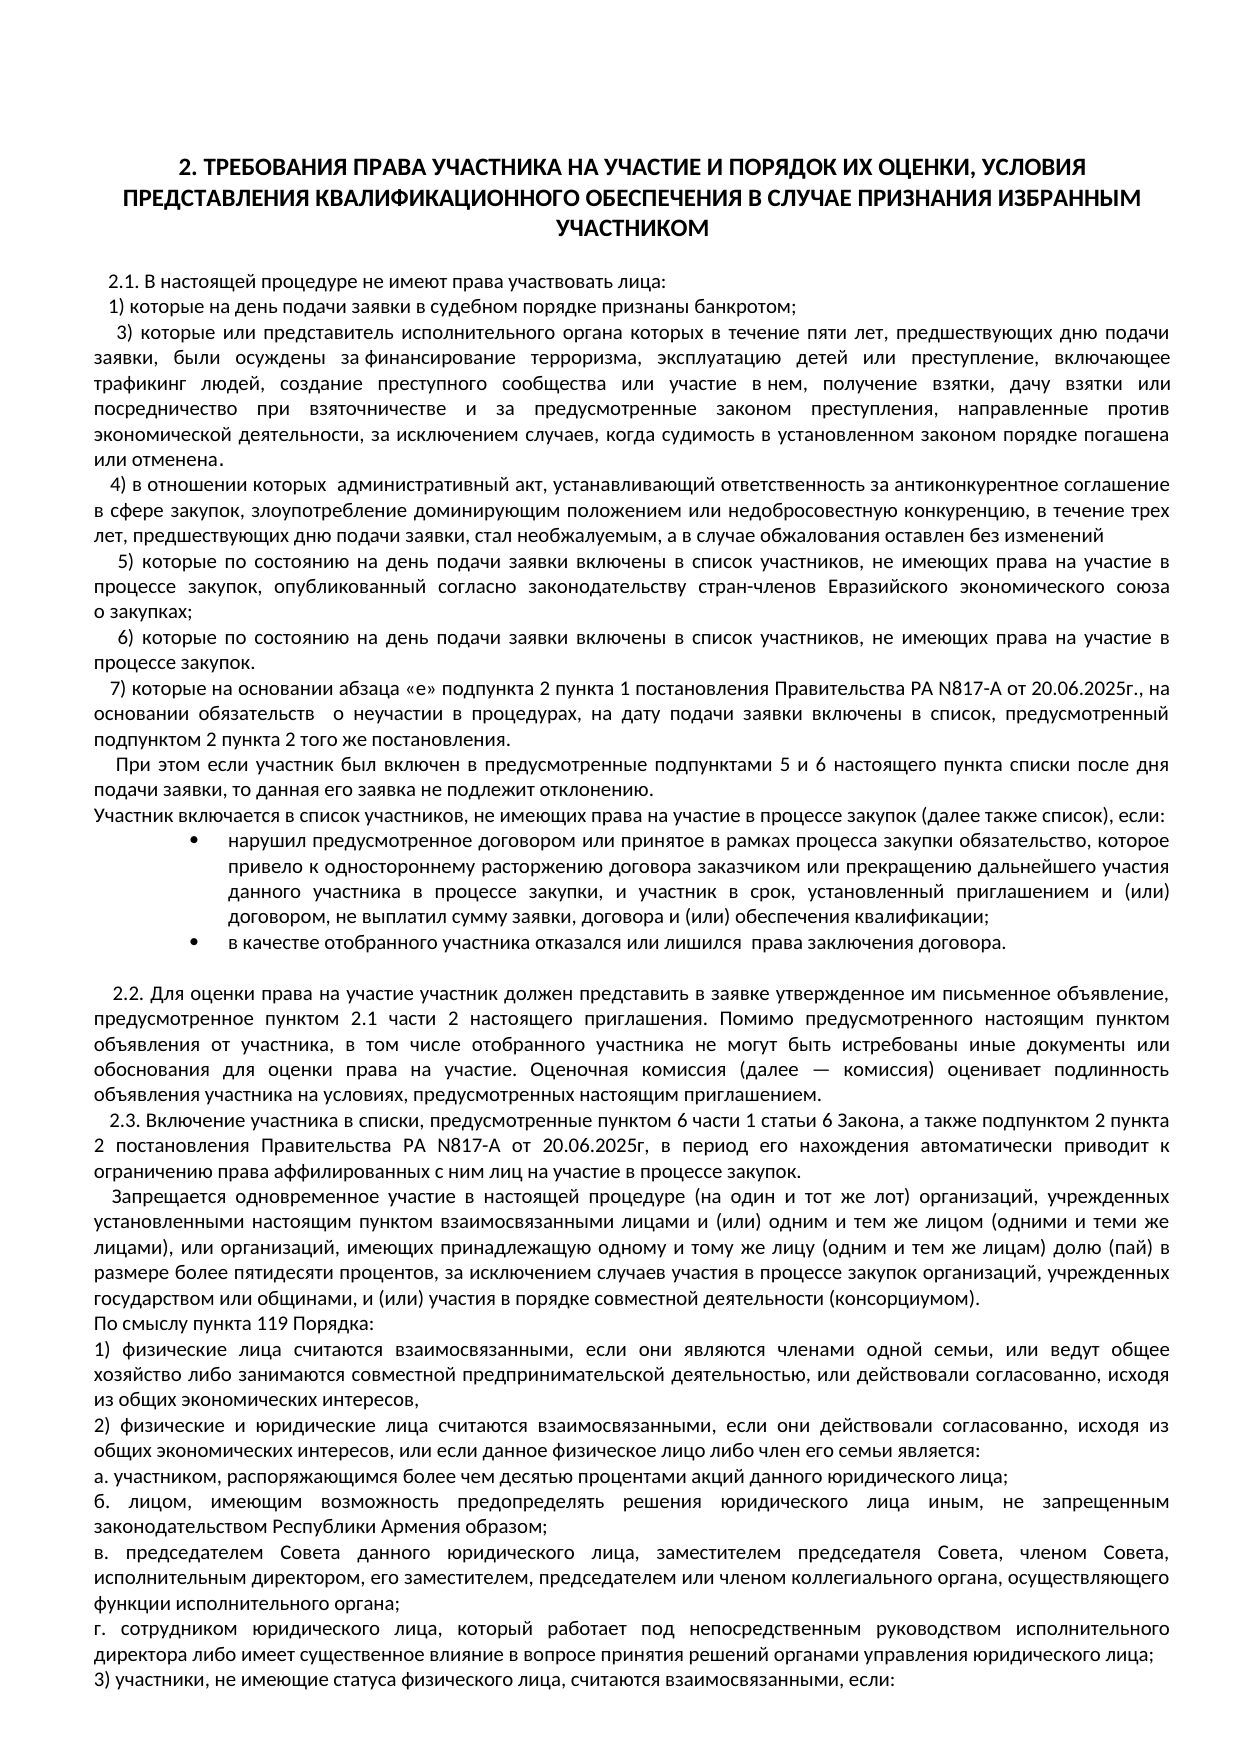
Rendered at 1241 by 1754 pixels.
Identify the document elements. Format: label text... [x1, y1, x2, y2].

text 1) физические лица считаются взаимосвязанными, если они являются членами одной семьи, или ведут общее хозяйство либо занимаются совместной предпринимательской деятельностью, или действовали согласованно, исходя из общих экономических интересов, [94, 1336, 1171, 1412]
text 2.1. В настоящей процедуре не имеют права участвовать лица: [94, 268, 1171, 294]
text б. лицом, имеющим возможность предопределять решения юридического лица иным, не запрещенным законодательством Республики Армения образом; [94, 1488, 1171, 1539]
text По смыслу пункта 119 Порядка: [94, 1310, 1171, 1336]
text 6) которые по состоянию на день подачи заявки включены в список участников, не имеющих права на участие в процессе закупок. [94, 624, 1171, 675]
text 5) которые по состоянию на день подачи заявки включены в список участников, не имеющих права на участие в процессе закупок, опубликованный согласно законодательству стран-членов Евразийского экономического союза о закупках; [94, 548, 1171, 624]
text 7) которые на основании абзаца «е» подпункта 2 пункта 1 постановления Правительства РА N817-А от 20.06.2025г., на основании обязательств o неучастии в процедурах, на дату подачи заявки включены в список, предусмотренный подпунктом 2 пункта 2 того же постановления. [94, 675, 1171, 751]
text 4) в отношении которых административный акт, устанавливающий ответственность за антиконкурентное соглашение в сфере закупок, злоупотребление доминирующим положением или недобросовестную конкуренцию, в течение трех лет, предшествующих дню подачи заявки, стал необжалуемым, а в случае обжалования оставлен без изменений [94, 472, 1171, 548]
text При этом если участник был включен в предусмотренные подпунктами 5 и 6 настоящего пункта списки после дня подачи заявки, то данная его заявка не подлежит отклонению. [94, 751, 1171, 802]
text 3) которые или представитель исполнительного органа которых в течение пяти лет, предшествующих дню подачи заявки, были осуждены за финансирование терроризма, эксплуатацию детей или преступление, включающее трафикинг людей, создание преступного сообщества или участие в нем, получение взятки, дачу взятки или посредничество при взяточничестве и за предусмотренные законом преступления, направленные против экономической деятельности, за исключением случаев, когда судимость в установленном законом порядке погашена или отменена․ [94, 319, 1171, 472]
text 2.2. Для оценки права на участие участник должен представить в заявке утвержденное им письменное объявление, предусмотренное пунктом 2.1 части 2 настоящего приглашения. Помимо предусмотренного настоящим пунктом объявления от участника, в том числе отобранного участника не могут быть истребованы иные документы или обоснования для оценки права на участие. Оценочная комиссия (далее — комиссия) оценивает подлинность объявления участника на условиях, предусмотренных настоящим приглашением. [94, 980, 1171, 1107]
text Участник включается в список участников, не имеющих права на участие в процессе закупок (далее также список), если: [94, 802, 1171, 827]
list в качестве отобранного участника отказался или лишился права заключения договора. [190, 929, 1171, 954]
text 2. ТРЕБОВАНИЯ ПРАВА УЧАСТНИКА НА УЧАСТИЕ И ПОРЯДОК ИХ ОЦЕНКИ, УСЛОВИЯ ПРЕДСТАВЛЕНИЯ КВАЛИФИКАЦИОННОГО ОБЕСПЕЧЕНИЯ В СЛУЧАЕ ПРИЗНАНИЯ ИЗБРАННЫМ УЧАСТНИКОМ [94, 151, 1171, 243]
list нарушил предусмотренное договором или принятое в рамках процесса закупки обязательство, которое привело к одностороннему расторжению договора заказчиком или прекращению дальнейшего участия данного участника в процессе закупки, и участник в срок, установленный приглашением и (или) договором, не выплатил сумму заявки, договора и (или) обеспечения квалификации; [190, 827, 1171, 929]
text Запрещается одновременное участие в настоящей процедуре (на один и тот же лот) организаций, учрежденных установленными настоящим пунктом взаимосвязанными лицами и (или) одним и тем же лицом (одними и теми же лицами), или организаций, имеющих принадлежащую одному и тому же лицу (одним и тем же лицам) долю (пай) в размере более пятидесяти процентов, за исключением случаев участия в процессе закупок организаций, учрежденных государством или общинами, и (или) участия в порядке совместной деятельности (консорциумом). [94, 1183, 1171, 1310]
text а. участником, распоряжающимся более чем десятью процентами акций данного юридического лица; [94, 1463, 1171, 1488]
text в. председателем Совета данного юридического лица, заместителем председателя Совета, членом Совета, исполнительным директором, его заместителем, председателем или членом коллегиального органа, осуществляющего функции исполнительного органа; [94, 1539, 1171, 1615]
text 1) которые на день подачи заявки в судебном порядке признаны банкротом; [94, 294, 1171, 319]
text 2) физические и юридические лица считаются взаимосвязанными, если они действовали согласованно, исходя из общих экономических интересов, или если данное физическое лицо либо член его семьи является: [94, 1412, 1171, 1463]
text 3) участники, не имеющие статуса физического лица, считаются взаимосвязанными, если: [94, 1666, 1171, 1692]
text г. сотрудником юридического лица, который работает под непосредственным руководством исполнительного директора либо имеет существенное влияние в вопросе принятия решений органами управления юридического лица; [94, 1615, 1171, 1666]
text 2.3. Включение участника в списки, предусмотренные пунктом 6 части 1 статьи 6 Закона, а также подпунктом 2 пункта 2 постановления Правительства РА N817-А от 20.06.2025г, в период его нахождения автоматически приводит к ограничению права аффилированных с ним лиц на участие в процессе закупок. [94, 1107, 1171, 1183]
